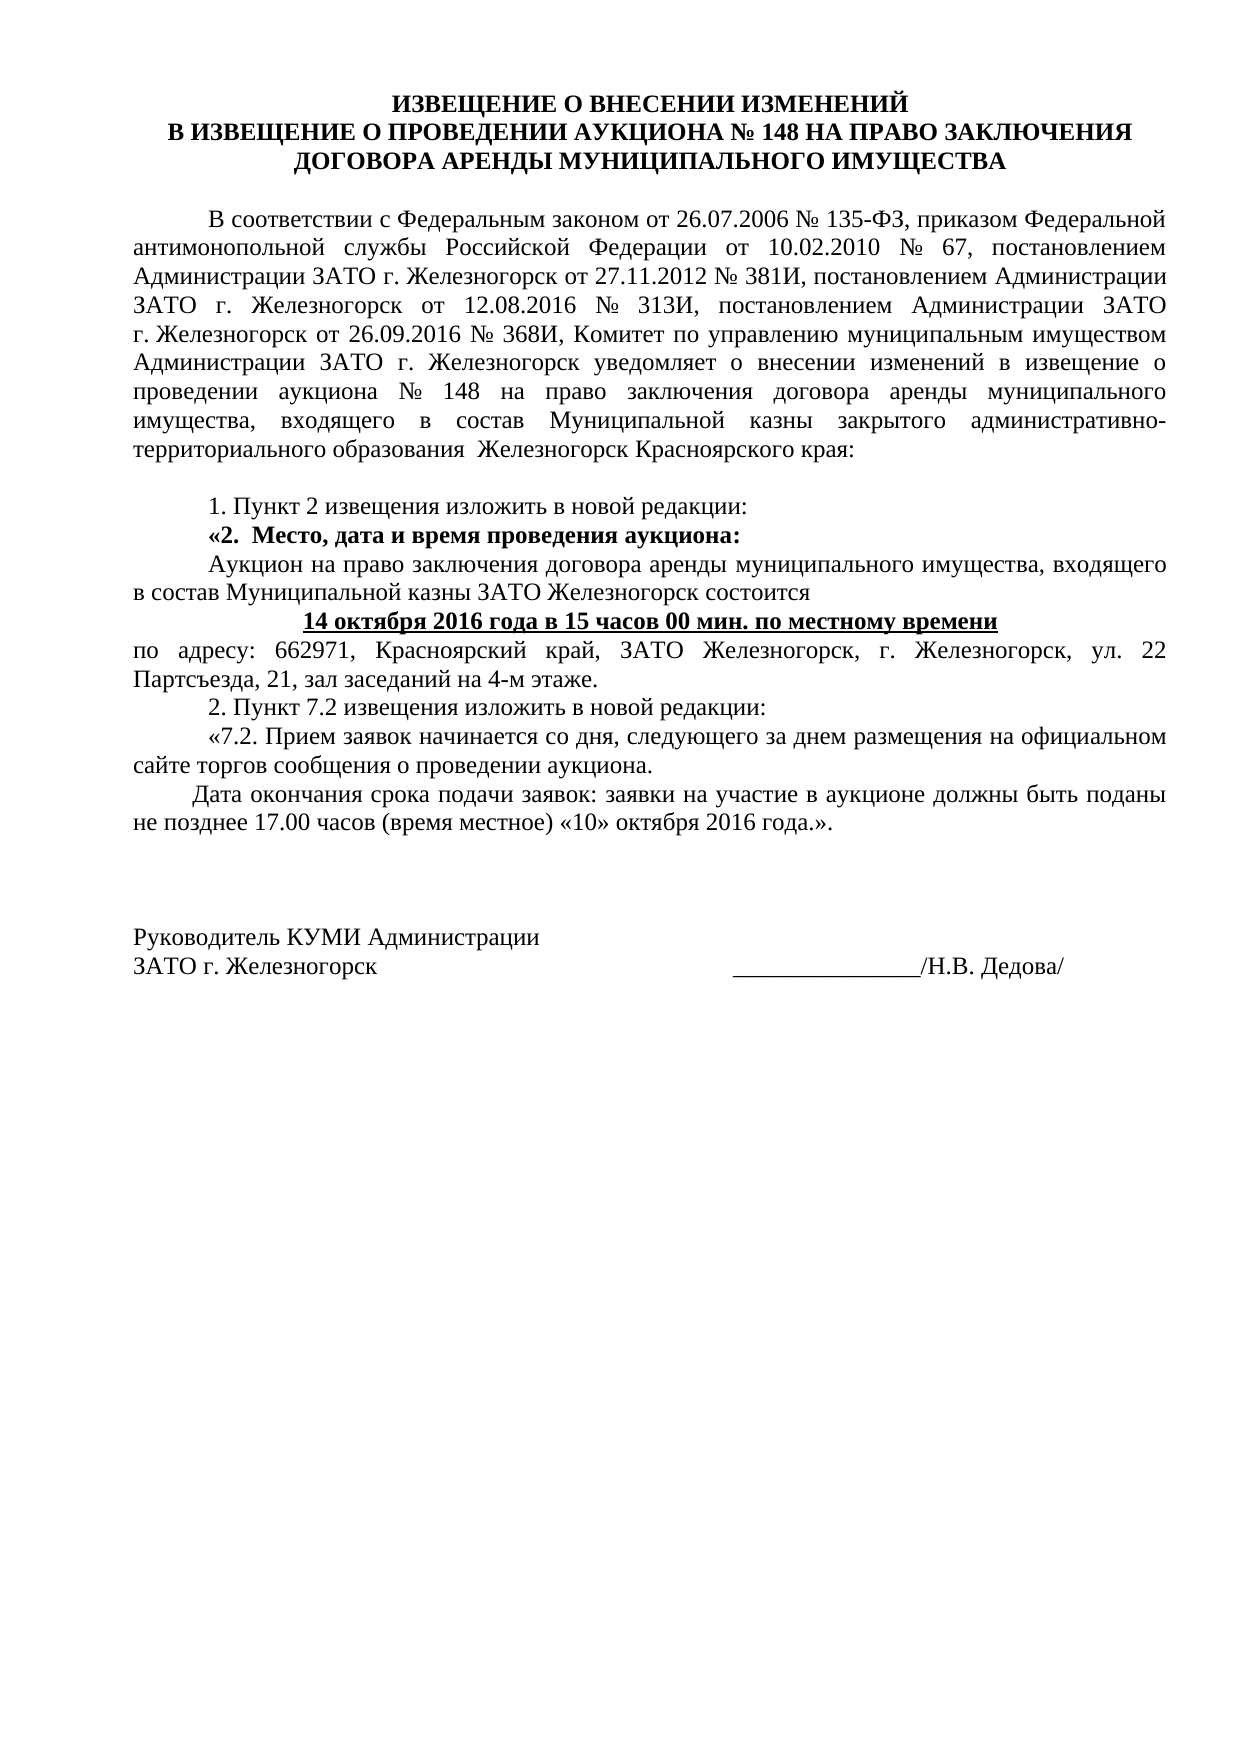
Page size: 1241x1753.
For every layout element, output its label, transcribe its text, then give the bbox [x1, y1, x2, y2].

text 1. Пункт 2 извещения изложить в новой редакции: [133, 491, 1167, 520]
text «2. Место, дата и время проведения аукциона: [133, 520, 1167, 549]
subtitle В ИЗВЕЩЕНИЕ О ПРОВЕДЕНИИ АУКЦИОНА № 148 НА ПРАВО ЗАКЛЮЧЕНИЯ ДОГОВОРА АРЕНДЫ МУНИЦИПАЛЬНОГО ИМУЩЕСТВА [133, 117, 1167, 175]
text Аукцион на право заключения договора аренды муниципального имущества, входящего в состав Муниципальной казны ЗАТО Железногорск состоится [133, 549, 1167, 606]
text ЗАТО г. Железногорск _______________/Н.В. Дедова/ [133, 951, 1167, 980]
text Дата окончания срока подачи заявок: заявки на участие в аукционе должны быть поданы не позднее 17.00 часов (время местное) «10» октября 2016 года.». [133, 779, 1167, 836]
text Руководитель КУМИ Администрации [133, 922, 1167, 951]
text 14 октября 2016 года в 15 часов 00 мин. по местному времени [133, 606, 1167, 635]
text 2. Пункт 7.2 извещения изложить в новой редакции: [133, 692, 1167, 721]
text В соответствии с Федеральным законом от 26.07.2006 № 135-ФЗ, приказом Федеральной антимонопольной службы Российской Федерации от 10.02.2010 № 67, постановлением Администрации ЗАТО г. Железногорск от 27.11.2012 № 381И, постановлением Администрации ЗАТО г. Железногорск от 12.08.2016 № 313И, постановлением Администрации ЗАТО г. Железногорск от 26.09.2016 № 368И, Комитет по управлению муниципальным имуществом Администрации ЗАТО г. Железногорск уведомляет о внесении изменений в извещение о проведении аукциона № 148 на право заключения договора аренды муниципального имущества, входящего в состав Муниципальной казны закрытого административно-территориального образования Железногорск Красноярского края: [133, 204, 1167, 462]
subtitle ИЗВЕЩЕНИЕ О ВНЕСЕНИИ ИЗМЕНЕНИЙ [133, 89, 1167, 117]
text «7.2. Прием заявок начинается со дня, следующего за днем размещения на официальном сайте торгов сообщения о проведении аукциона. [133, 721, 1167, 779]
text по адресу: 662971, Красноярский край, ЗАТО Железногорск, г. Железногорск, ул. 22 Партсъезда, 21, зал заседаний на 4-м этаже. [133, 635, 1167, 692]
